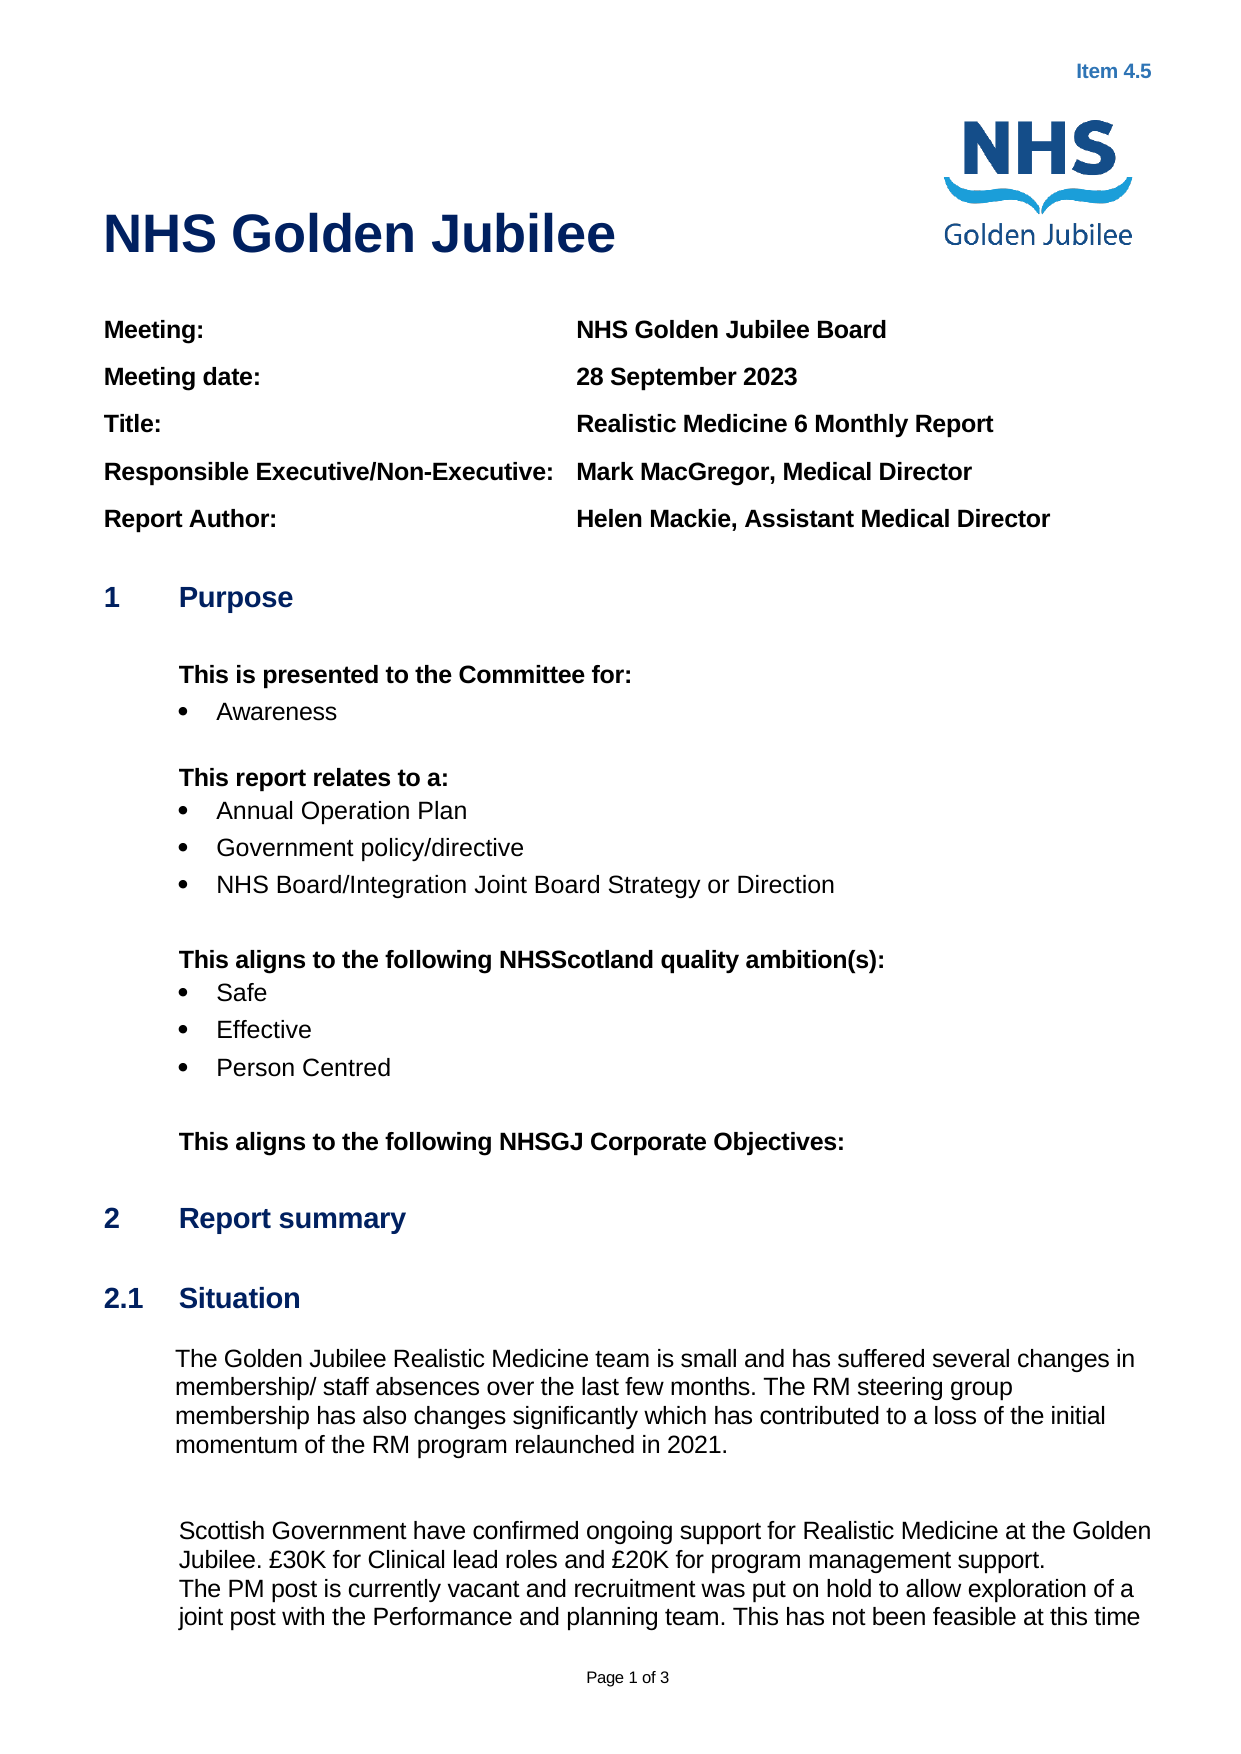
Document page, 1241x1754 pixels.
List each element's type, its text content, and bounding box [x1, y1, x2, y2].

text Scottish Government have confirmed ongoing support for Realistic Medicine at the Golden Jubilee. £30K for Clinical lead roles and £20K for program management support. [178, 1516, 1152, 1573]
subtitle 2 Report summary [103, 1201, 1152, 1235]
subtitle This report relates to a: [178, 763, 1152, 792]
subtitle NHS Golden Jubilee [103, 121, 1182, 263]
list Person Centred [178, 1052, 1152, 1081]
subtitle 1 Purpose [103, 580, 1152, 613]
list NHS Board/Integration Joint Board Strategy or Direction [178, 871, 1152, 899]
list Effective [178, 1015, 1152, 1044]
list Annual Operation Plan [178, 796, 1152, 825]
subtitle This aligns to the following NHSScotland quality ambition(s): [178, 945, 1152, 974]
list Government policy/directive [178, 833, 1152, 862]
list Safe [178, 978, 1152, 1007]
subtitle 2.1 Situation [103, 1281, 1152, 1315]
subtitle Report Author: Helen Mackie, Assistant Medical Director [103, 504, 1152, 533]
text This aligns to the following NHSGJ Corporate Objectives: [178, 1127, 1152, 1156]
subtitle Responsible Executive/Non-Executive: Mark MacGregor, Medical Director [103, 457, 1152, 485]
picture [943, 120, 1133, 252]
subtitle Meeting: NHS Golden Jubilee Board [103, 315, 1152, 343]
subtitle Meeting date: 28 September 2023 [103, 362, 1152, 391]
subtitle Awareness [178, 697, 1152, 726]
subtitle This is presented to the Committee for: [178, 660, 1152, 688]
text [178, 1573, 1152, 1631]
subtitle Title: Realistic Medicine 6 Monthly Report [103, 409, 1152, 438]
text The Golden Jubilee Realistic Medicine team is small and has suffered several changes in membership/ staff absences over the last few months. The RM steering group membership has also changes significantly which has contributed to a loss of the initial momentum of the RM program relaunched in 2021. [175, 1343, 1152, 1458]
